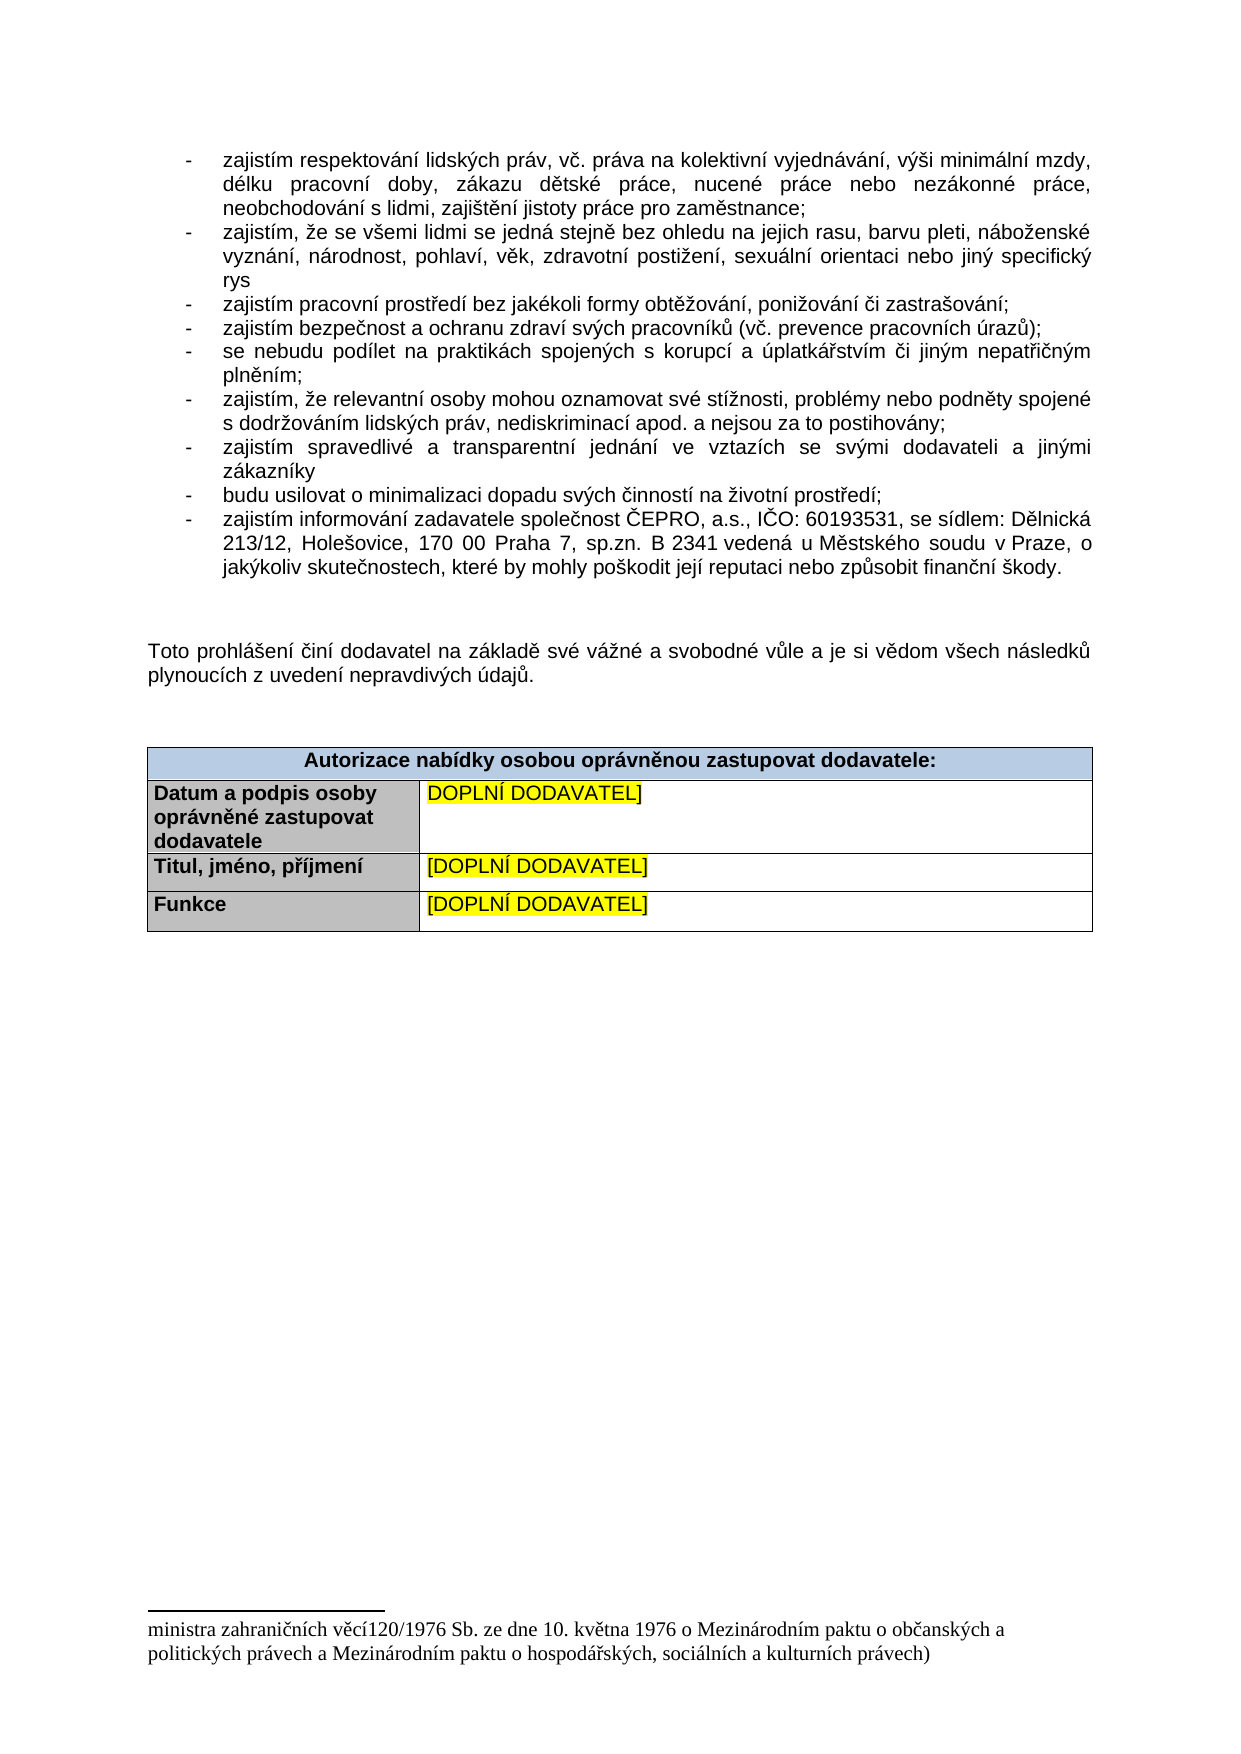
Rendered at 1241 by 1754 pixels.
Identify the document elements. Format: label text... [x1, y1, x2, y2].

list zajistím spravedlivé a transparentní jednání ve vztazích se svými dodavateli a jinými zákazníky [185, 435, 1092, 483]
table_cell Funkce [148, 892, 419, 931]
list zajistím, že se všemi lidmi se jedná stejně bez ohledu na jejich rasu, barvu pleti, náboženské vyznání, národnost, pohlaví, věk, zdravotní postižení, sexuální orientaci nebo jiný specifický rys [185, 219, 1092, 291]
list zajistím, že relevantní osoby mohou oznamovat své stížnosti, problémy nebo podněty spojené s dodržováním lidských práv, nediskriminací apod. a nejsou za to postihovány; [185, 387, 1092, 435]
list zajistím bezpečnost a ochranu zdraví svých pracovníků (vč. prevence pracovních úrazů); [185, 315, 1092, 339]
table_header Autorizace nabídky osobou oprávněnou zastupovat dodavatele: [148, 748, 1092, 779]
list zajistím respektování lidských práv, vč. práva na kolektivní vyjednávání, výši minimální mzdy, délku pracovní doby, zákazu dětské práce, nucené práce nebo nezákonné práce, neobchodování s lidmi, zajištění jistoty práce pro zaměstnance; [185, 148, 1092, 219]
table_cell Datum a podpis osoby oprávněné zastupovat dodavatele [148, 781, 419, 852]
table_cell [DOPLNÍ DODAVATEL] [420, 854, 1092, 891]
text Toto prohlášení činí dodavatel na základě své vážné a svobodné vůle a je si vědom všech následků plynoucích z uvedení nepravdivých údajů. [148, 639, 1092, 687]
list budu usilovat o minimalizaci dopadu svých činností na životní prostředí; [185, 483, 1092, 507]
table_cell DOPLNÍ DODAVATEL] [420, 781, 1092, 852]
list se nebudu podílet na praktikách spojených s korupcí a úplatkářstvím či jiným nepatřičným plněním; [185, 339, 1092, 387]
list zajistím informování zadavatele společnost ČEPRO, a.s., IČO: 60193531, se sídlem: Dělnická 213/12, Holešovice, 170 00 Praha 7, sp.zn. B 2341 vedená u Městského soudu v Praze, o jakýkoliv skutečnostech, které by mohly poškodit její reputaci nebo způsobit finanční škody. [185, 507, 1092, 579]
table_cell [DOPLNÍ DODAVATEL] [420, 892, 1092, 931]
list zajistím pracovní prostředí bez jakékoli formy obtěžování, ponižování či zastrašování; [185, 291, 1092, 315]
table_cell Titul, jméno, příjmení [148, 854, 419, 891]
